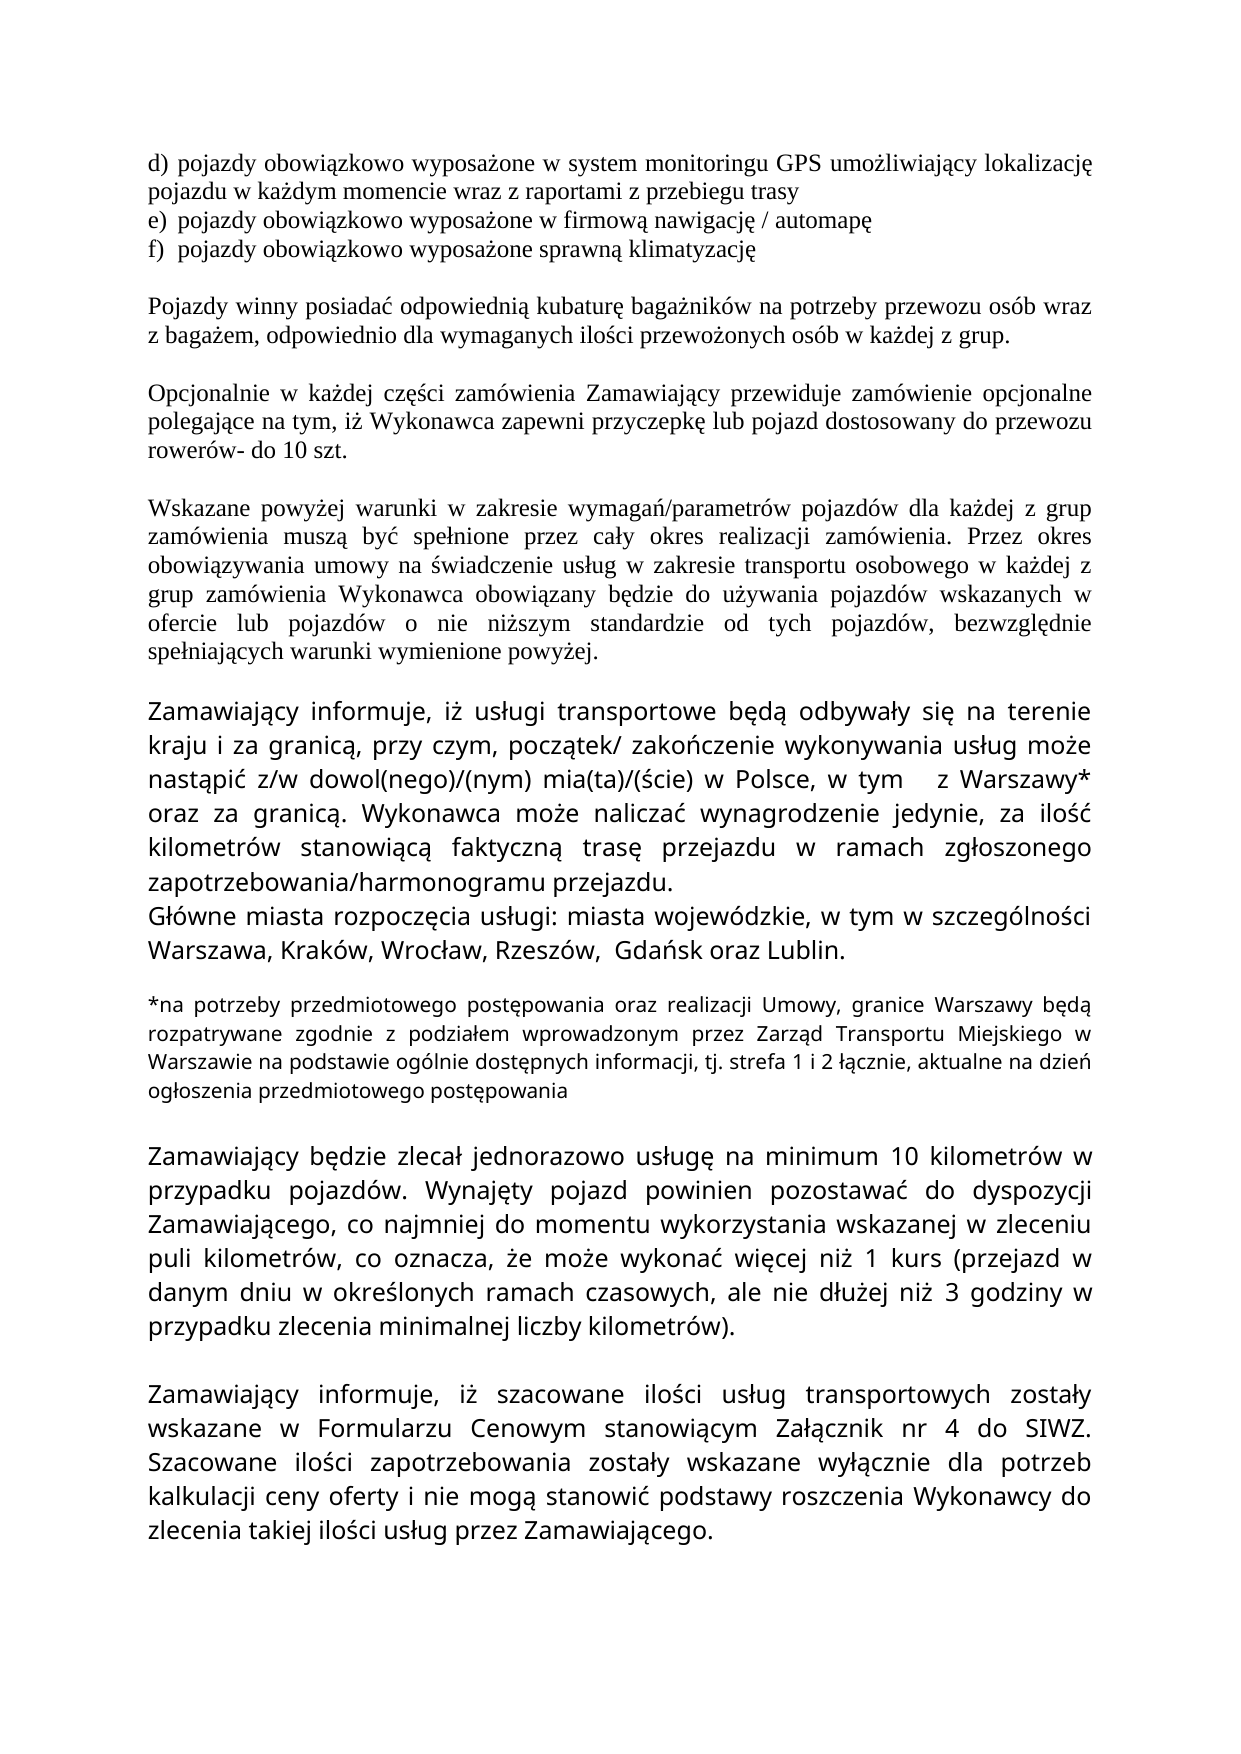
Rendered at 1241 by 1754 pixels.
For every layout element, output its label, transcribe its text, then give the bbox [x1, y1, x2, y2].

list pojazdy obowiązkowo wyposażone w firmową nawigację / automapę [148, 205, 1093, 234]
text Opcjonalnie w każdej części zamówienia Zamawiający przewiduje zamówienie opcjonalne polegające na tym, iż Wykonawca zapewni przyczepkę lub pojazd dostosowany do przewozu rowerów- do 10 szt. [148, 378, 1093, 464]
list pojazdy obowiązkowo wyposażone w system monitoringu GPS umożliwiający lokalizację pojazdu w każdym momencie wraz z raportami z przebiegu trasy [148, 148, 1093, 205]
text Główne miasta rozpoczęcia usługi: miasta wojewódzkie, w tym w szczególności Warszawa, Kraków, Wrocław, Rzeszów, Gdańsk oraz Lublin. [148, 898, 1093, 966]
text Zamawiający informuje, iż usługi transportowe będą odbywały się na terenie kraju i za granicą, przy czym, początek/ zakończenie wykonywania usług może nastąpić z/w dowol(nego)/(nym) mia(ta)/(ście) w Polsce, w tym z Warszawy* oraz za granicą. Wykonawca może naliczać wynagrodzenie jedynie, za ilość kilometrów stanowiącą faktyczną trasę przejazdu w ramach zgłoszonego zapotrzebowania/harmonogramu przejazdu. [148, 694, 1093, 898]
text Zamawiający będzie zlecał jednorazowo usługę na minimum 10 kilometrów w przypadku pojazdów. Wynajęty pojazd powinien pozostawać do dyspozycji Zamawiającego, co najmniej do momentu wykorzystania wskazanej w zleceniu puli kilometrów, co oznacza, że może wykonać więcej niż 1 kurs (przejazd w danym dniu w określonych ramach czasowych, ale nie dłużej niż 3 godziny w przypadku zlecenia minimalnej liczby kilometrów). [148, 1138, 1093, 1343]
text Zamawiający informuje, iż szacowane ilości usług transportowych zostały wskazane w Formularzu Cenowym stanowiącym Załącznik nr 4 do SIWZ. Szacowane ilości zapotrzebowania zostały wskazane wyłącznie dla potrzeb kalkulacji ceny oferty i nie mogą stanowić podstawy roszczenia Wykonawcy do zlecenia takiej ilości usług przez Zamawiającego. [148, 1377, 1093, 1547]
list pojazdy obowiązkowo wyposażone sprawną klimatyzację [148, 234, 1093, 263]
text Wskazane powyżej warunki w zakresie wymagań/parametrów pojazdów dla każdej z grup zamówienia muszą być spełnione przez cały okres realizacji zamówienia. Przez okres obowiązywania umowy na świadczenie usług w zakresie transportu osobowego w każdej z grup zamówienia Wykonawca obowiązany będzie do używania pojazdów wskazanych w ofercie lub pojazdów o nie niższym standardzie od tych pojazdów, bezwzględnie spełniających warunki wymienione powyżej. [148, 493, 1093, 665]
text *na potrzeby przedmiotowego postępowania oraz realizacji Umowy, granice Warszawy będą rozpatrywane zgodnie z podziałem wprowadzonym przez Zarząd Transportu Miejskiego w Warszawie na podstawie ogólnie dostępnych informacji, tj. strefa 1 i 2 łącznie, aktualne na dzień ogłoszenia przedmiotowego postępowania [148, 990, 1093, 1104]
text Pojazdy winny posiadać odpowiednią kubaturę bagażników na potrzeby przewozu osób wraz z bagażem, odpowiednio dla wymaganych ilości przewożonych osób w każdej z grup. [148, 291, 1093, 349]
